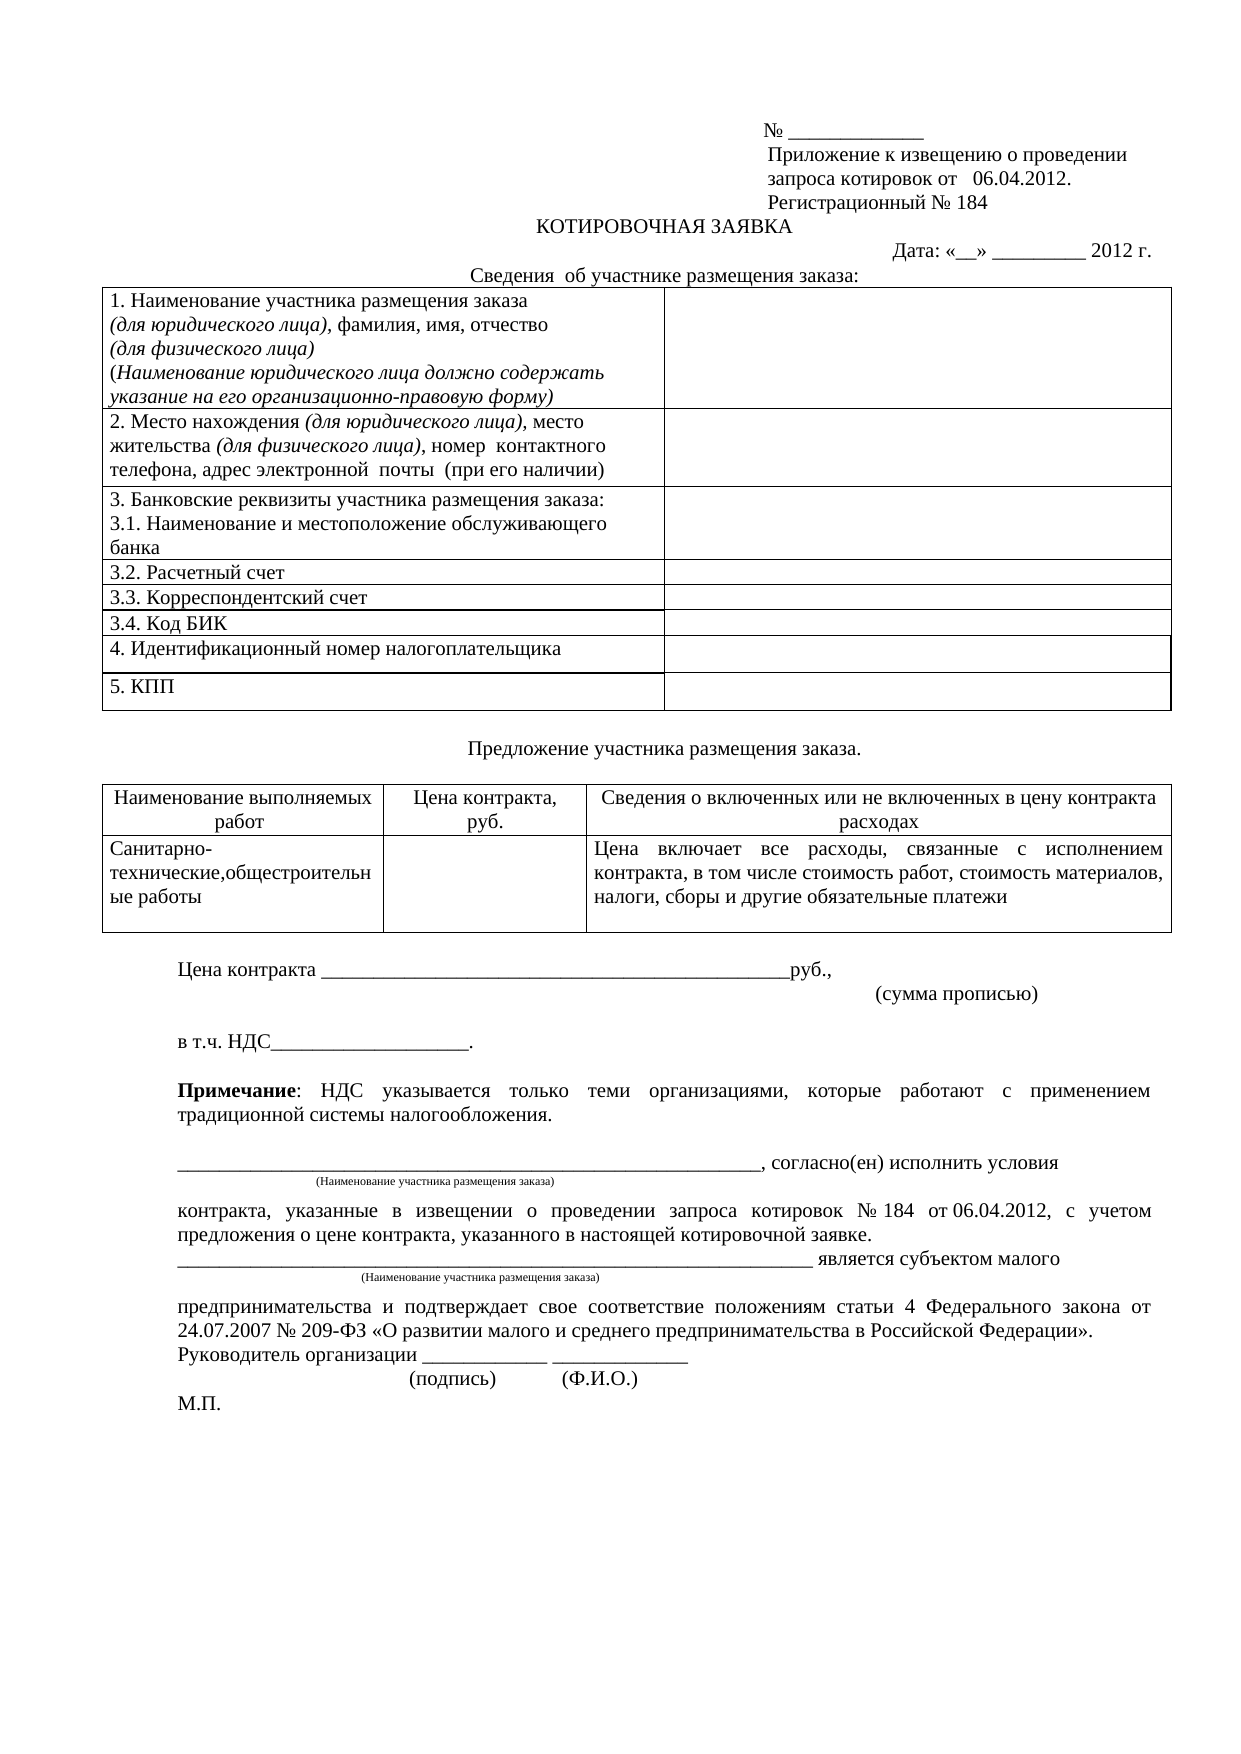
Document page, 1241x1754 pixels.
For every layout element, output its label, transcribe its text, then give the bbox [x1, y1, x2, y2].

table_cell [665, 610, 1171, 635]
table_cell 3.4. Код БИК [103, 611, 664, 635]
table_cell [665, 673, 1170, 710]
text (подпись) (Ф.И.О.) [177, 1366, 1152, 1390]
text Дата: «__» _________ 2012 г. [177, 238, 1152, 262]
text КОТИРОВОЧНАЯ ЗАЯВКА [177, 214, 1152, 238]
table_header Наименование выполняемых работ [103, 785, 383, 835]
table_header Сведения о включенных или не включенных в цену контракта расходах [587, 785, 1171, 835]
text (сумма прописью) [177, 981, 1152, 1005]
table_cell Cанитарно-технические,общестроительные работы [103, 836, 383, 932]
text Приложение к извещению о проведении запроса котировок от 06.04.2012. [767, 142, 1152, 190]
table_cell 4. Идентификационный номер налогоплательщика [103, 636, 664, 672]
text (Наименование участника размещения заказа) [177, 1270, 1152, 1294]
table_cell [665, 560, 1171, 584]
table_cell 3.3. Корреспондентский счет [103, 585, 664, 609]
table_header [665, 288, 1171, 408]
table_cell [384, 836, 586, 932]
text (Наименование участника размещения заказа) [177, 1174, 1152, 1198]
text контракта, указанные в извещении о проведении запроса котировок № 184 от 06.04.2012, с учетом предложения о цене контракта, указанного в настоящей котировочной заявке. [177, 1198, 1152, 1246]
table_cell 2. Место нахождения (для юридического лица), место жительства (для физического лица), номер контактного телефона, адрес электронной почты (при его наличии) [103, 409, 664, 486]
text Руководитель организации ____________ _____________ [177, 1342, 1152, 1366]
table_cell [665, 636, 1170, 672]
text Регистрационный № 184 [767, 190, 1152, 214]
table_cell [665, 585, 1171, 609]
text предпринимательства и подтверждает свое соответствие положениям статьи 4 Федерального закона от 24.07.2007 № 209-ФЗ «О развитии малого и среднего предпринимательства в Российской Федерации». [177, 1294, 1152, 1342]
table_cell 3.2. Расчетный счет [103, 560, 664, 584]
table_cell 5. КПП [103, 674, 664, 710]
table_cell Цена включает все расходы, связанные с исполнением контракта, в том числе стоимость работ, стоимость материалов, налоги, сборы и другие обязательные платежи [587, 836, 1171, 932]
table_header 1. Наименование участника размещения заказа (для юридического лица), фамилия, имя, отчество (для физического лица) (Наименование юридического лица должно содержать указание на его организационно-правовую форму) [103, 288, 664, 408]
text в т.ч. НДС___________________. [177, 1029, 1152, 1053]
table_header Цена контракта, руб. [384, 785, 586, 835]
text Цена контракта _____________________________________________руб., [177, 957, 1152, 981]
table_cell 3. Банковские реквизиты участника размещения заказа: 3.1. Наименование и местоположение обслуживающего банка [103, 487, 664, 559]
table_cell [665, 409, 1171, 486]
text Сведения об участнике размещения заказа: [177, 262, 1152, 287]
text _____________________________________________________________ является субъектом малого [177, 1246, 1152, 1270]
text Примечание: НДС указывается только теми организациями, которые работают с применением традиционной системы налогообложения. [177, 1078, 1152, 1126]
text ________________________________________________________, согласно(ен) исполнить условия [177, 1150, 1152, 1174]
text № _____________ [148, 118, 1152, 142]
text Предложение участника размещения заказа. [177, 735, 1152, 759]
text М.П. [177, 1390, 1152, 1414]
table_cell [665, 487, 1171, 559]
